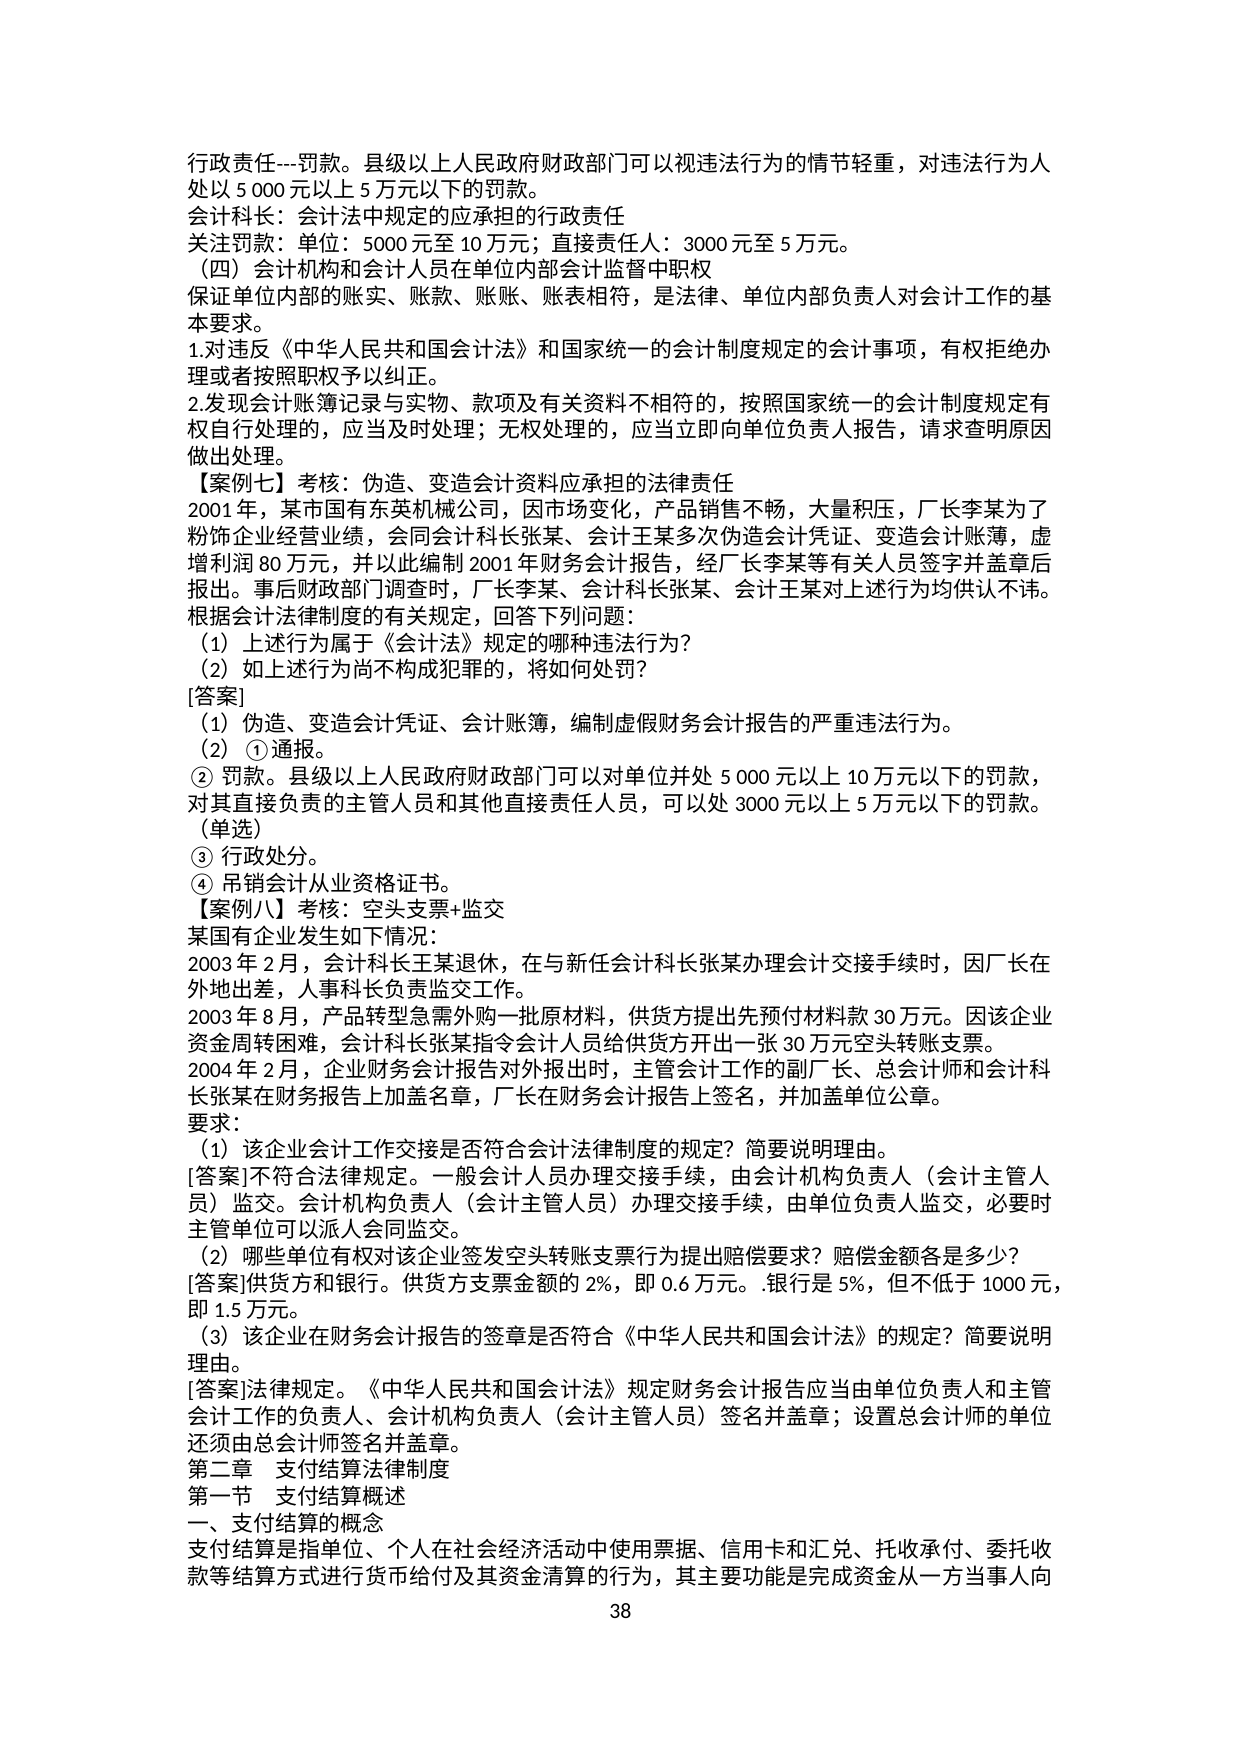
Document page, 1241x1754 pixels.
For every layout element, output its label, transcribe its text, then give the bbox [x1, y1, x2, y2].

text 2001年，某市国有东英机械公司，因市场变化，产品销售不畅，大量积压，厂长李某为了粉饰企业经营业绩，会同会计科长张某、会计王某多次伪造会计凭证、变造会计账薄，虚增利润80万元，并以此编制2001年财务会计报告，经厂长李某等有关人员签字并盖章后报出。事后财政部门调查时，厂长李某、会计科长张某、会计王某对上述行为均供认不讳。 [187, 497, 1053, 603]
text ④吊销会计从业资格证书。 [187, 870, 1053, 897]
text [答案]法律规定。《中华人民共和国会计法》规定财务会计报告应当由单位负责人和主管会计工作的负责人、会计机构负责人（会计主管人员）签名并盖章；设置总会计师的单位，还须由总会计师签名并盖章。 [187, 1377, 1053, 1457]
text 某国有企业发生如下情况： [187, 923, 1053, 950]
text 一、支付结算的概念 [187, 1510, 1053, 1537]
text （1）上述行为属于《会计法》规定的哪种违法行为？ [187, 630, 1053, 657]
text 【案例八】考核：空头支票+监交 [187, 897, 1053, 923]
text ②罚款。县级以上人民政府财政部门可以对单位并处5 000元以上10万元以下的罚款，对其直接负责的主管人员和其他直接责任人员，可以处3000元以上5万元以下的罚款。 （单选） [187, 763, 1053, 843]
text （1）该企业会计工作交接是否符合会计法律制度的规定？简要说明理由。 [187, 1137, 1053, 1163]
text 保证单位内部的账实、账款、账账、账表相符，是法律、单位内部负责人对会计工作的基本要求。 [187, 283, 1053, 337]
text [187, 1537, 1053, 1590]
text [答案]不符合法律规定。一般会计人员办理交接手续，由会计机构负责人（会计主管人员）监交。会计机构负责人（会计主管人员）办理交接手续，由单位负责人监交，必要时主管单位可以派人会同监交。 [187, 1163, 1053, 1243]
text （3）该企业在财务会计报告的签章是否符合《中华人民共和国会计法》的规定？简要说明理由。 [187, 1323, 1053, 1377]
text 2.发现会计账簿记录与实物、款项及有关资料不相符的，按照国家统一的会计制度规定有权自行处理的，应当及时处理；无权处理的，应当立即向单位负责人报告，请求查明原因，做出处理。 [187, 390, 1053, 470]
text [答案] [187, 683, 1053, 710]
text 会计科长：会计法中规定的应承担的行政责任 [187, 203, 1053, 230]
text （2）①通报。 [187, 737, 1053, 763]
text 行政责任---罚款。县级以上人民政府财政部门可以视违法行为的情节轻重，对违法行为人处以5 000元以上5万元以下的罚款。 [187, 150, 1053, 203]
text 【案例七】考核：伪造、变造会计资料应承担的法律责任 [187, 470, 1053, 497]
text （1）伪造、变造会计凭证、会计账簿，编制虚假财务会计报告的严重违法行为。 [187, 710, 1053, 737]
text 2003年2月，会计科长王某退休，在与新任会计科长张某办理会计交接手续时，因厂长在外地出差，人事科长负责监交工作。 [187, 950, 1053, 1003]
text （四）会计机构和会计人员在单位内部会计监督中职权 [187, 257, 1053, 283]
text 要求： [187, 1110, 1053, 1137]
text 2003年8月，产品转型急需外购一批原材料，供货方提出先预付材料款30万元。因该企业资金周转困难，会计科长张某指令会计人员给供货方开出一张30万元空头转账支票。 [187, 1003, 1053, 1057]
text 2004年2月，企业财务会计报告对外报出时，主管会计工作的副厂长、总会计师和会计科长张某在财务报告上加盖名章，厂长在财务会计报告上签名，并加盖单位公章。 [187, 1057, 1053, 1110]
text 关注罚款：单位：5000元至10万元；直接责任人：3000元至5万元。 [187, 230, 1053, 257]
text 第二章 支付结算法律制度 [187, 1457, 1053, 1483]
text ③行政处分。 [187, 843, 1053, 870]
text 第一节 支付结算概述 [187, 1483, 1053, 1510]
text [答案]供货方和银行。供货方支票金额的2%，即0.6万元。.银行是5%，但不低于1000元，即1.5万元。 [187, 1270, 1053, 1323]
text 1.对违反《中华人民共和国会计法》和国家统一的会计制度规定的会计事项，有权拒绝办理或者按照职权予以纠正。 [187, 337, 1053, 390]
text 根据会计法律制度的有关规定，回答下列问题： [187, 603, 1053, 630]
text （2）哪些单位有权对该企业签发空头转账支票行为提出赔偿要求？赔偿金额各是多少？ [187, 1243, 1053, 1270]
text （2）如上述行为尚不构成犯罪的，将如何处罚？ [187, 657, 1053, 683]
